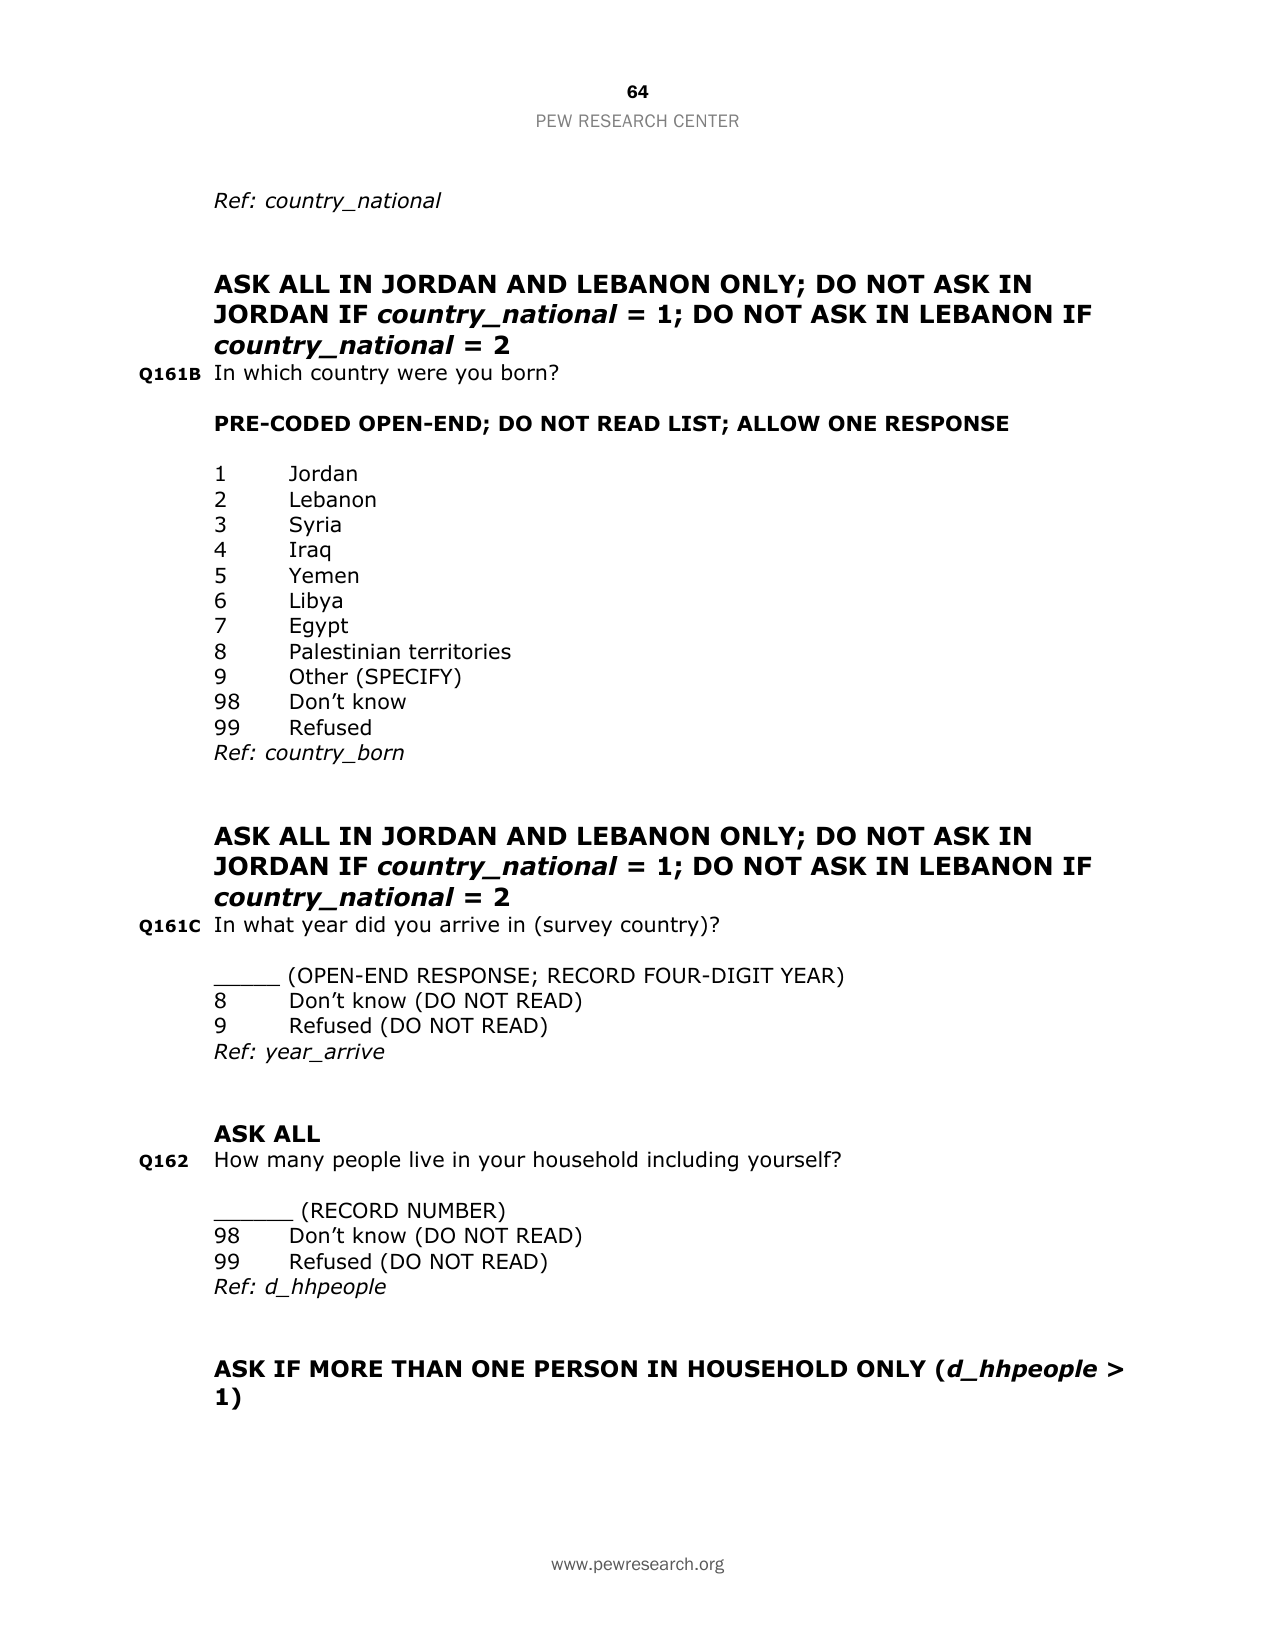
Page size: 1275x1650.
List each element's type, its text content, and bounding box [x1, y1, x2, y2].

text Ref: country_national [214, 187, 1136, 213]
text 99 Refused (DO NOT READ) [214, 1248, 1136, 1273]
text _____ (OPEN-END RESPONSE; RECORD FOUR-DIGIT YEAR) [214, 962, 1136, 987]
text ASK ALL IN JORDAN AND LEBANON ONLY; DO NOT ASK IN JORDAN IF country_national = 1; DO NOT ASK IN LEBANON IF country_national = 2 [214, 268, 1136, 360]
text 98 Don’t know [214, 689, 1136, 714]
list Syria [214, 512, 1136, 537]
text 99 Refused [214, 714, 1136, 739]
text 8 Don’t know (DO NOT READ) [214, 987, 1136, 1013]
list Jordan [214, 461, 1136, 486]
text Q162 How many people live in your household including yourself? [139, 1147, 1136, 1172]
text PRE-CODED OPEN-END; DO NOT READ LIST; ALLOW ONE RESPONSE [214, 410, 1136, 436]
text Ref: country_born [214, 739, 1136, 765]
text ASK ALL IN JORDAN AND LEBANON ONLY; DO NOT ASK IN JORDAN IF country_national = 1; DO NOT ASK IN LEBANON IF country_national = 2 [214, 820, 1136, 912]
text ASK IF MORE THAN ONE PERSON IN HOUSEHOLD ONLY (d_hhpeople > 1) [214, 1354, 1136, 1410]
text ______ (RECORD NUMBER) [214, 1197, 1136, 1223]
list Yemen [214, 562, 1136, 587]
text Q161C In what year did you arrive in (survey country)? [139, 912, 1136, 937]
text 9 Refused (DO NOT READ) [214, 1013, 1136, 1038]
text ASK ALL [214, 1119, 1136, 1147]
text 98 Don’t know (DO NOT READ) [214, 1223, 1136, 1248]
text Q161B In which country were you born? [139, 360, 1136, 385]
list Lebanon [214, 486, 1136, 512]
list Palestinian territories [214, 638, 1136, 663]
list Libya [214, 587, 1136, 613]
list Iraq [214, 537, 1136, 562]
text Ref: d_hhpeople [214, 1273, 1136, 1299]
text Ref: year_arrive [214, 1038, 1136, 1063]
list Other (SPECIFY) [214, 663, 1136, 689]
list Egypt [214, 613, 1136, 638]
